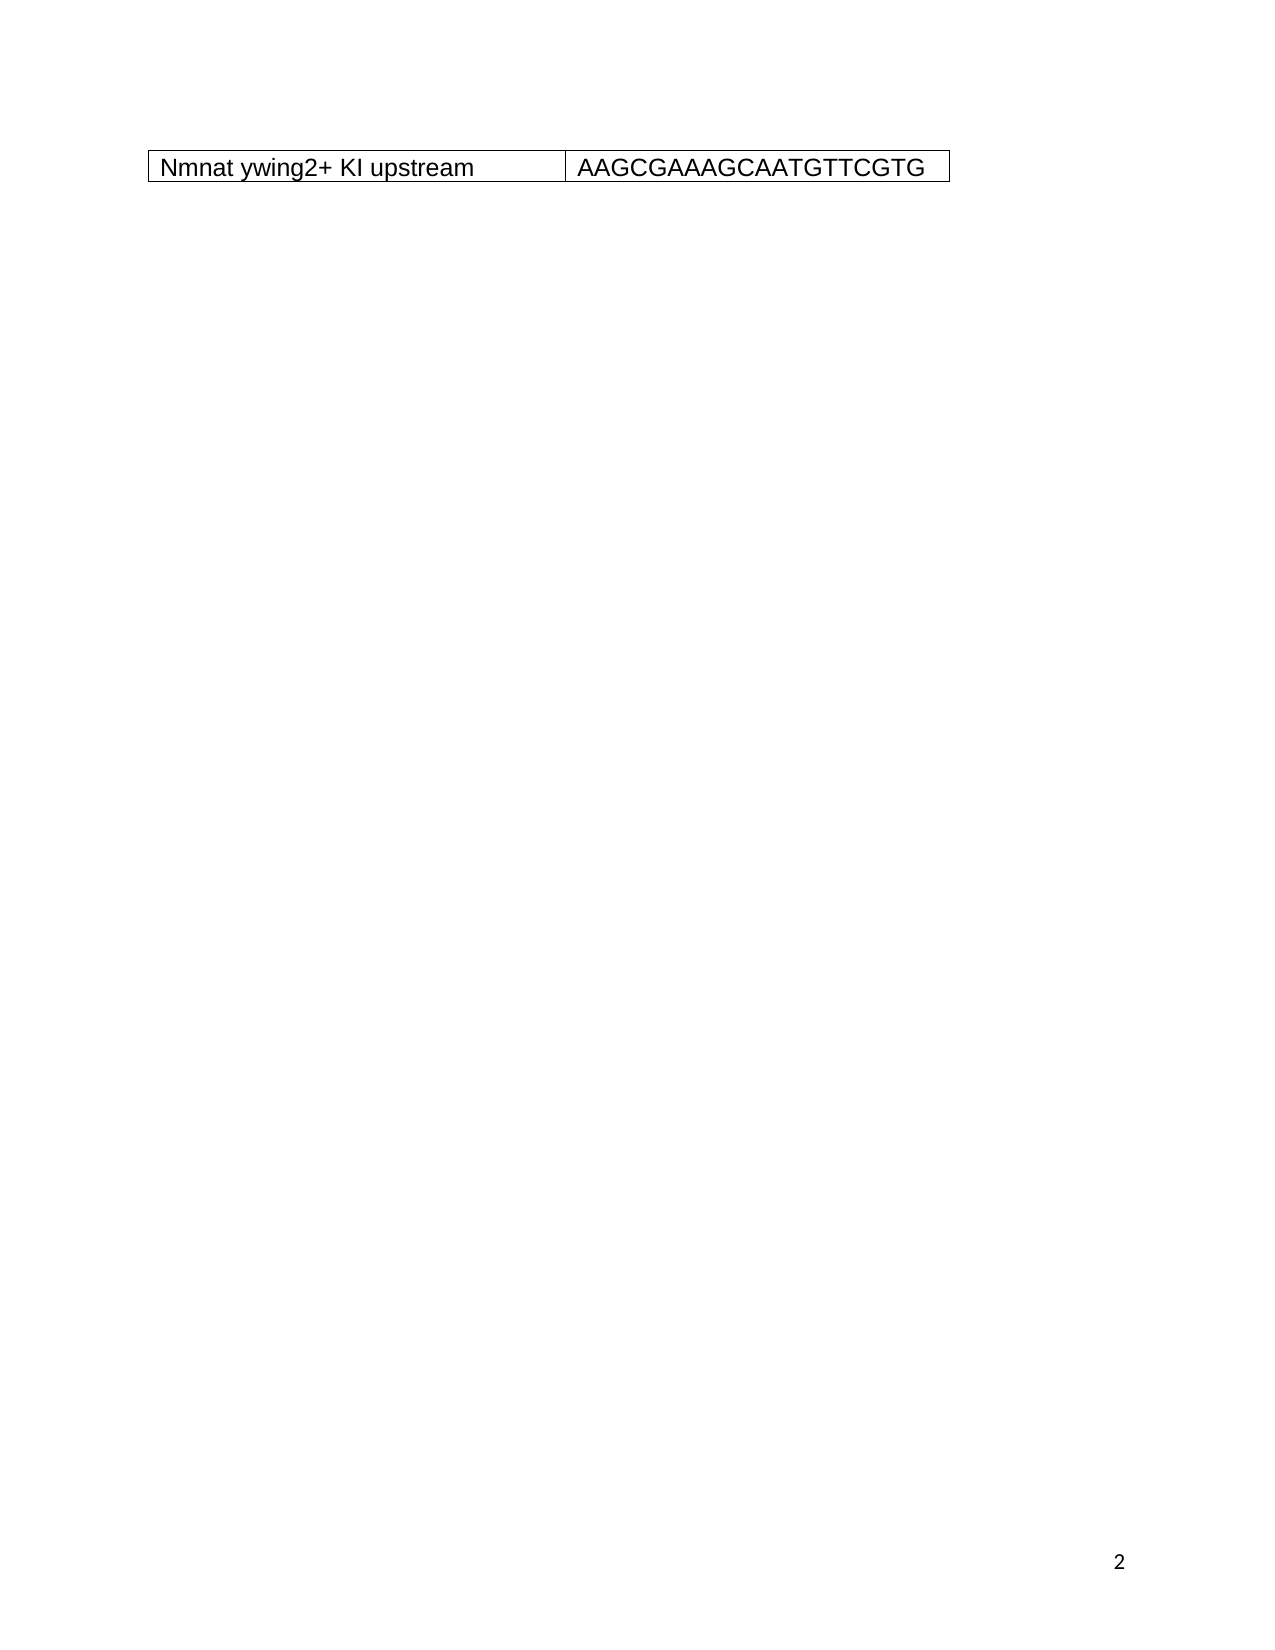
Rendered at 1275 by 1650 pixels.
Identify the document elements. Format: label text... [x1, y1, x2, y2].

table_header AAGCGAAAGCAATGTTCGTG [566, 151, 949, 181]
table_header Nmnat ywing2+ KI upstream [149, 151, 565, 181]
